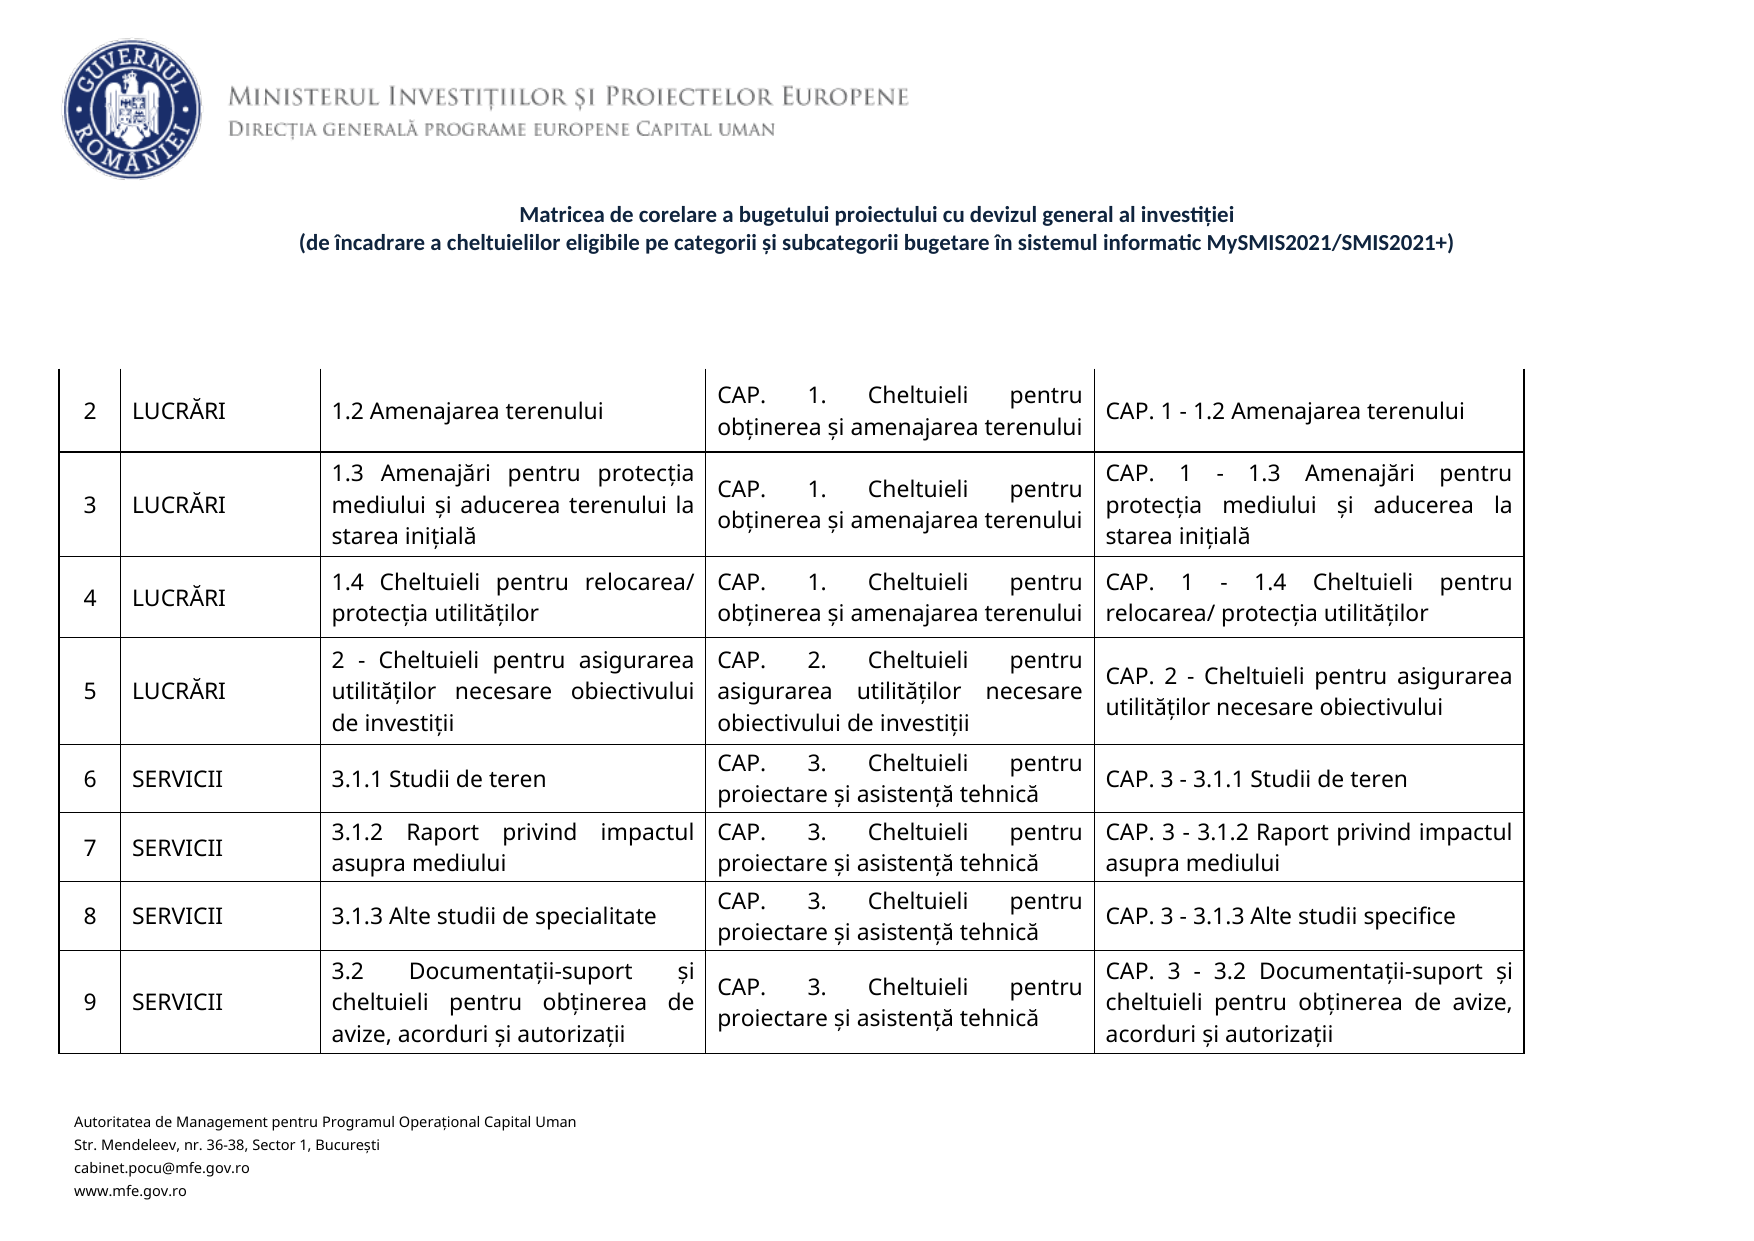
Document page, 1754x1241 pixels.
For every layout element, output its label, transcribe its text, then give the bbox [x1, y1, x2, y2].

table_cell CAP. 1. Cheltuieli pentru obținerea și amenajarea terenului [706, 453, 1094, 556]
table_cell 3.1.2 Raport privind impactul asupra mediului [321, 813, 705, 881]
table_cell 2 - Cheltuieli pentru asigurarea utilităţilor necesare obiectivului de investiţii [321, 638, 705, 743]
table_cell CAP. 1. Cheltuieli pentru obținerea și amenajarea terenului [706, 369, 1094, 451]
table_cell 7 [60, 813, 120, 881]
table_cell CAP. 3 - 3.1.3 Alte studii specifice [1095, 882, 1523, 950]
table_cell LUCRĂRI [121, 638, 320, 743]
table_cell CAP. 3 - 3.1.2 Raport privind impactul asupra mediului [1095, 813, 1523, 881]
table_cell 8 [60, 882, 120, 950]
table_cell 2 [60, 369, 120, 451]
table_cell LUCRĂRI [121, 557, 320, 637]
table_cell CAP. 3. Cheltuieli pentru proiectare și asistență tehnică [706, 882, 1094, 950]
table_cell CAP. 1. Cheltuieli pentru obținerea și amenajarea terenului [706, 557, 1094, 637]
table_cell LUCRĂRI [121, 369, 320, 451]
table_cell 1.3 Amenajări pentru protecţia mediului şi aducerea terenului la starea iniţială [321, 453, 705, 556]
table_cell 3.2 Documentaţii-suport şi cheltuieli pentru obţinerea de avize, acorduri şi autorizații [321, 951, 705, 1053]
table_cell CAP. 3. Cheltuieli pentru proiectare și asistență tehnică [706, 951, 1094, 1053]
table_cell 4 [60, 557, 120, 637]
table_cell CAP. 3 - 3.2 Documentaţii-suport şi cheltuieli pentru obţinerea de avize, acorduri şi autorizații [1095, 951, 1523, 1053]
table_cell CAP. 3. Cheltuieli pentru proiectare și asistență tehnică [706, 813, 1094, 881]
table_header Matricea de corelare a bugetului proiectului cu devizul general al investiției (de încadrare a cheltuielilor eligibile pe categorii și subcategorii bugetare în sistemul informatic MySMIS2021/SMIS2021+) [59, 200, 1695, 368]
table_cell SERVICII [121, 745, 320, 812]
table_cell CAP. 1 - 1.2 Amenajarea terenului [1095, 369, 1523, 451]
table_cell LUCRĂRI [121, 453, 320, 556]
table_cell 3 [60, 453, 120, 556]
table_cell CAP. 1 - 1.3 Amenajări pentru protecţia mediului şi aducerea la starea iniţială [1095, 453, 1523, 556]
table_cell CAP. 3 - 3.1.1 Studii de teren [1095, 745, 1523, 812]
table_cell 6 [60, 745, 120, 812]
table_cell 3.1.1 Studii de teren [321, 745, 705, 812]
table_cell CAP. 2 - Cheltuieli pentru asigurarea utilităţilor necesare obiectivului [1095, 638, 1523, 743]
table_cell CAP. 3. Cheltuieli pentru proiectare și asistență tehnică [706, 745, 1094, 812]
table_cell 1.2 Amenajarea terenului [321, 369, 705, 451]
table_cell SERVICII [121, 951, 320, 1053]
table_cell SERVICII [121, 882, 320, 950]
table_cell 1.4 Cheltuieli pentru relocarea/ protecţia utilităţilor [321, 557, 705, 637]
table_cell CAP. 1 - 1.4 Cheltuieli pentru relocarea/ protecţia utilităţilor [1095, 557, 1523, 637]
table_cell CAP. 2. Cheltuieli pentru asigurarea utilităților necesare obiectivului de investiții [706, 638, 1094, 743]
picture [59, 35, 1053, 181]
table_cell 9 [60, 951, 120, 1053]
table_cell 3.1.3 Alte studii de specialitate [321, 882, 705, 950]
table_cell 5 [60, 638, 120, 743]
table_cell SERVICII [121, 813, 320, 881]
